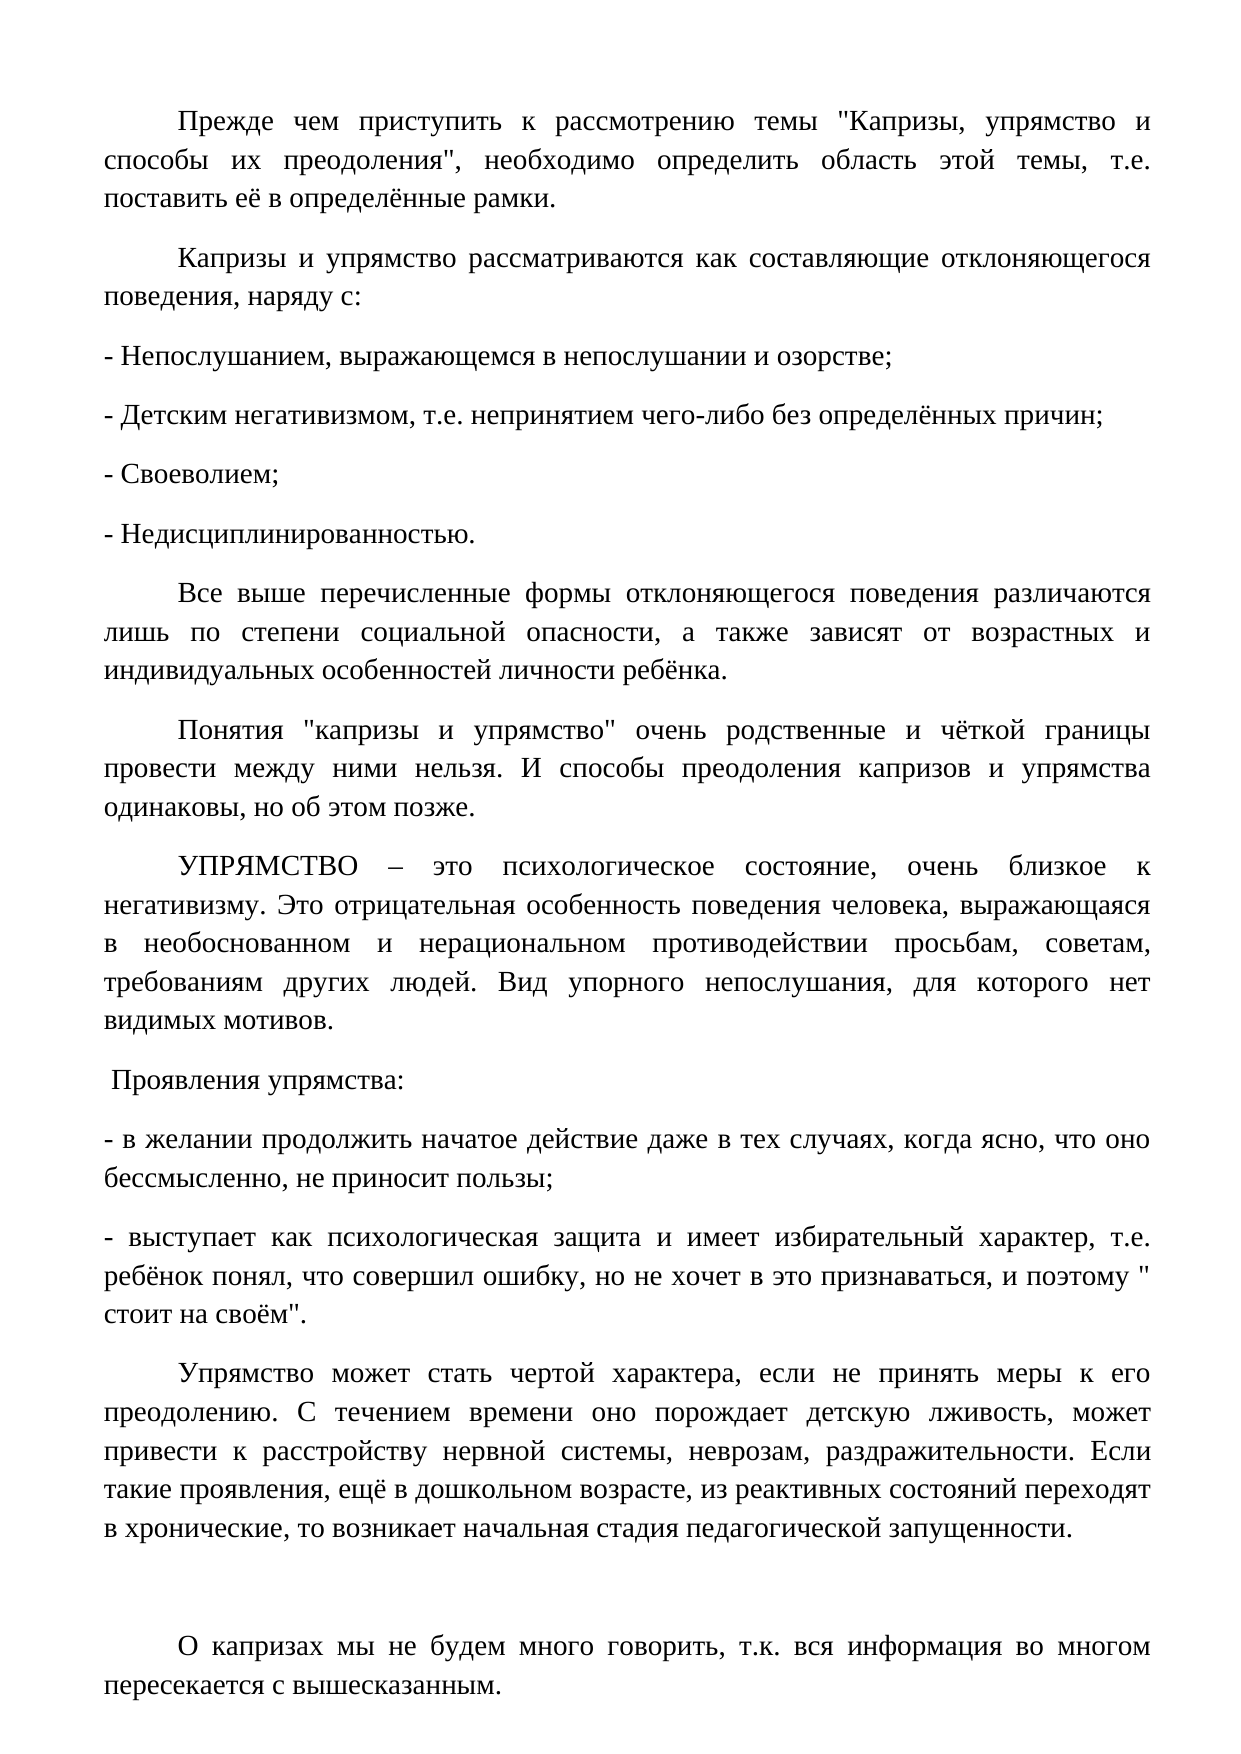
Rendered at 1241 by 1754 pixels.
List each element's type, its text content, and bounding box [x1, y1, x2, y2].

text - Недисциплинированностью. [103, 516, 1152, 549]
text УПРЯМСТВО – это психологическое состояние, очень близкое к негативизму. Это отрицательная особенность поведения человека, выражающаяся в необоснованном и нерациональном противодействии просьбам, советам, требованиям других людей. Вид упорного непослушания, для которого нет видимых мотивов. [103, 848, 1152, 1036]
text Прежде чем приступить к рассмотрению темы "Капризы, упрямство и способы их преодоления", необходимо определить область этой темы, т.е. поставить её в определённые рамки. [103, 103, 1152, 214]
text - Непослушанием, выражающемся в непослушании и озорстве; [103, 338, 1152, 371]
text Все выше перечисленные формы отклоняющегося поведения различаются лишь по степени социальной опасности, а также зависят от возрастных и индивидуальных особенностей личности ребёнка. [103, 575, 1152, 686]
text Понятия "капризы и упрямство" очень родственные и чёткой границы провести между ними нельзя. И способы преодоления капризов и упрямства одинаковы, но об этом позже. [103, 712, 1152, 822]
text - в желании продолжить начатое действие даже в тех случаях, когда ясно, что оно бессмысленно, не приносит пользы; [103, 1121, 1152, 1193]
text Упрямство может стать чертой характера, если не принять меры к его преодолению. С течением времени оно порождает детскую лживость, может привести к расстройству нервной системы, неврозам, раздражительности. Если такие проявления, ещё в дошкольном возрасте, из реактивных состояний переходят в хронические, то возникает начальная стадия педагогической запущенности. [103, 1356, 1152, 1543]
text - выступает как психологическая защита и имеет избирательный характер, т.е. ребёнок понял, что совершил ошибку, но не хочет в это признаваться, и поэтому " стоит на своём". [103, 1219, 1152, 1330]
text Капризы и упрямство рассматриваются как составляющие отклоняющегося поведения, наряду с: [103, 240, 1152, 312]
text - Своеволием; [103, 457, 1152, 490]
text Проявления упрямства: [103, 1062, 1152, 1095]
text О капризах мы не будем много говорить, т.к. вся информация во многом пересекается с вышесказанным. [103, 1628, 1152, 1701]
text - Детским негативизмом, т.е. непринятием чего-либо без определённых причин; [103, 397, 1152, 431]
